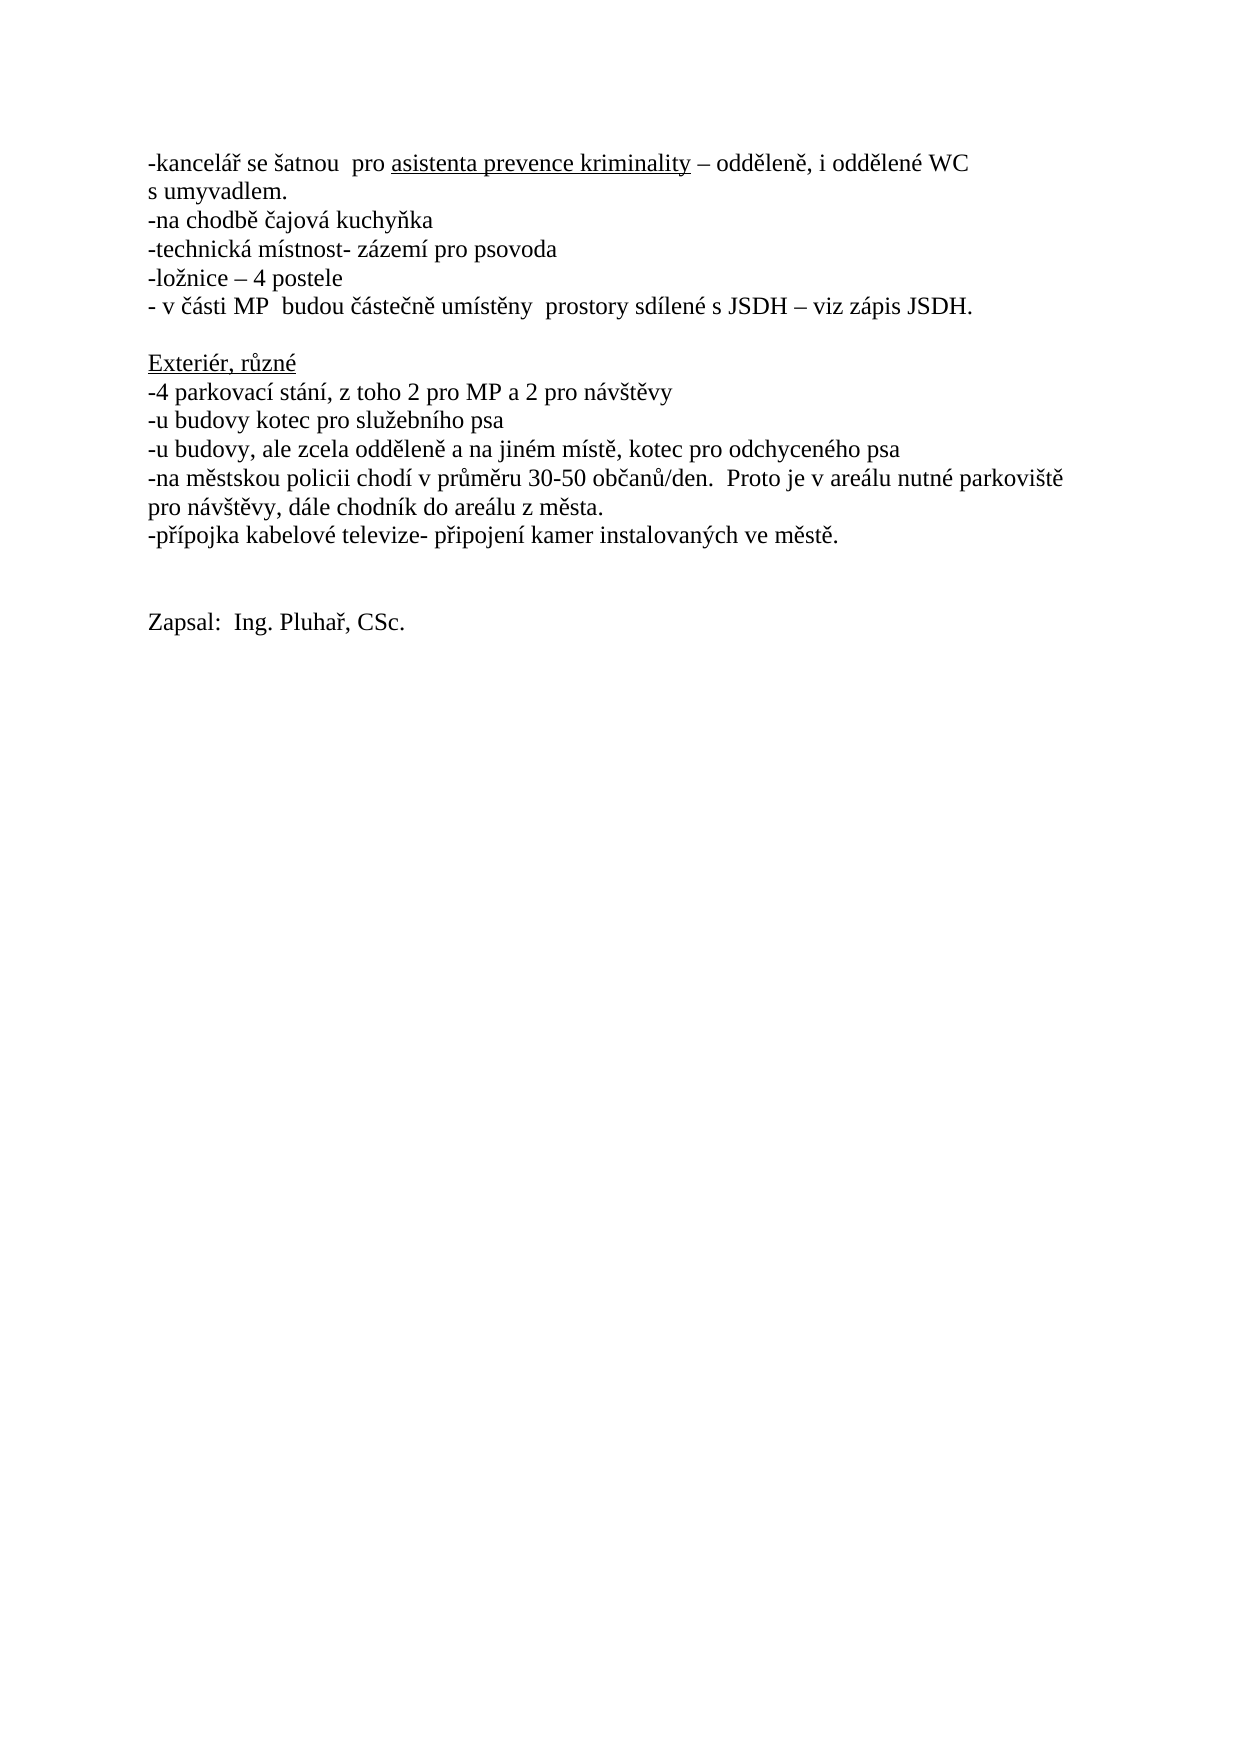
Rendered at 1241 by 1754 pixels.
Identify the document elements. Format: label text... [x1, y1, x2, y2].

text -na chodbě čajová kuchyňka [148, 205, 1093, 234]
text -u budovy kotec pro služebního psa [148, 406, 1093, 434]
text -kancelář se šatnou pro asistenta prevence kriminality – odděleně, i oddělené WC s umyvadlem. [148, 148, 1093, 205]
text - v části MP budou částečně umístěny prostory sdílené s JSDH – viz zápis JSDH. [148, 291, 1093, 320]
text -u budovy, ale zcela odděleně a na jiném místě, kotec pro odchyceného psa [148, 434, 1093, 463]
text -na městskou policii chodí v průměru 30-50 občanů/den. Proto je v areálu nutné parkoviště pro návštěvy, dále chodník do areálu z města. [148, 463, 1093, 521]
text -4 parkovací stání, z toho 2 pro MP a 2 pro návštěvy [148, 377, 1093, 406]
text -přípojka kabelové televize- připojení kamer instalovaných ve městě. [148, 521, 1093, 549]
text Exteriér, různé [148, 348, 1093, 377]
text Zapsal: Ing. Pluhař, CSc. [148, 607, 1093, 636]
text -ložnice – 4 postele [148, 263, 1093, 291]
text -technická místnost- zázemí pro psovoda [148, 234, 1093, 263]
